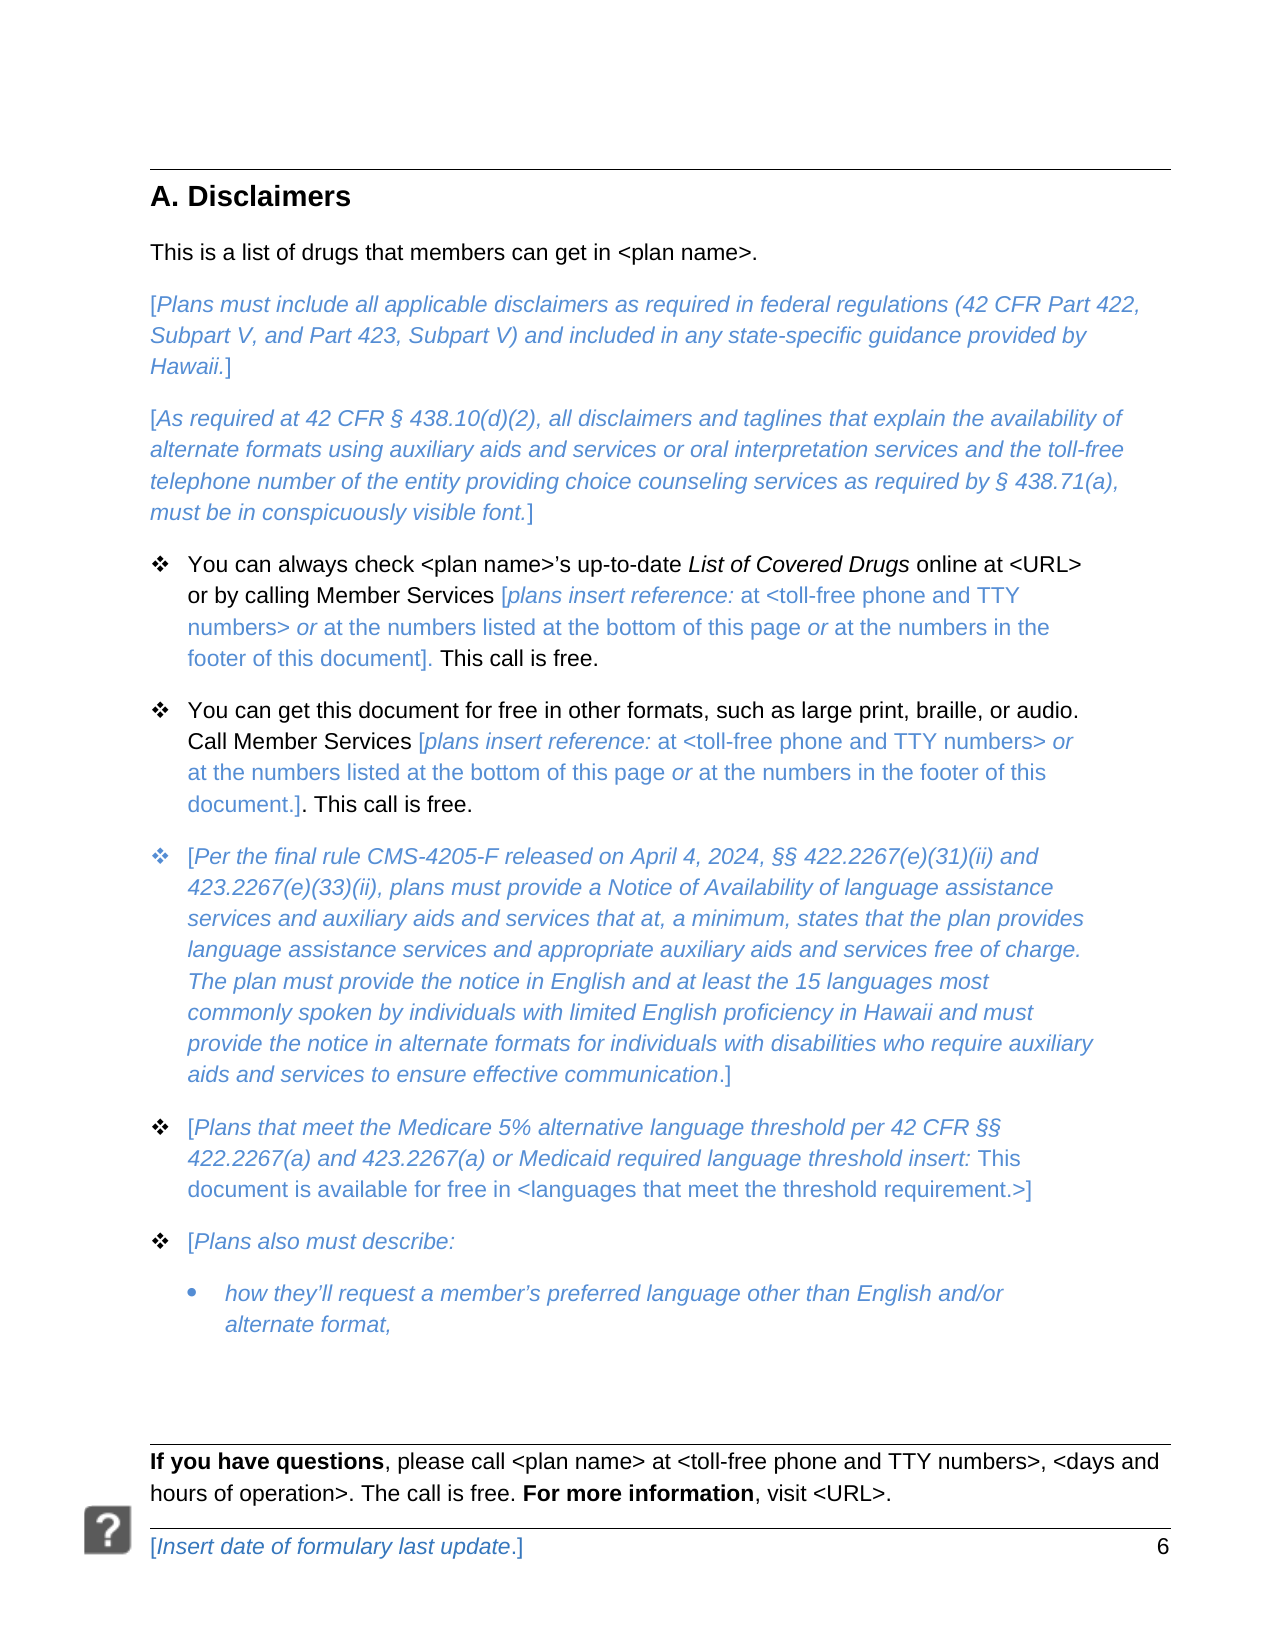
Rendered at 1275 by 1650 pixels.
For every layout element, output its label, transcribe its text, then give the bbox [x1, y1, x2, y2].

list [Per the final rule CMS-4205-F released on April 4, 2024, §§ 422.2267(e)(31)(ii) and 423.2267(e)(33)(ii), plans must provide a Notice of Availability of language assistance services and auxiliary aids and services that at, a minimum, states that the plan provides language assistance services and appropriate auxiliary aids and services free of charge. The plan must provide the notice in English and at least the 15 languages most commonly spoken by individuals with limited English proficiency in Hawaii and must provide the notice in alternate formats for individuals with disabilities who require auxiliary aids and services to ensure effective communication.] [150, 839, 1096, 1089]
text You can get this document for free in other formats, such as large print, braille, or audio. Call Member Services [plans insert reference: at <toll-free phone and TTY numbers> or at the numbers listed at the bottom of this page or at the numbers in the footer of this document.]. This call is free. [150, 693, 1096, 818]
text [Plans must include all applicable disclaimers as required in federal regulations (42 CFR Part 422, Subpart V, and Part 423, Subpart V) and included in any state-specific guidance provided by Hawaii.] [150, 287, 1171, 381]
text how they’ll request a member’s preferred language other than English and/or alternate format, [187, 1277, 1096, 1339]
text This is a list of drugs that members can get in <plan name>. [150, 235, 1171, 266]
text [As required at 42 CFR § 438.10(d)(2), all disclaimers and taglines that explain the availability of alternate formats using auxiliary aids and services or oral interpretation services and the toll-free telephone number of the entity providing choice counseling services as required by § 438.71(a), must be in conspicuously visible font.] [150, 402, 1171, 527]
text [Plans also must describe: [150, 1224, 1096, 1256]
text You can always check <plan name>’s up-to-date List of Covered Drugs online at <URL> or by calling Member Services [plans insert reference: at <toll-free phone and TTY numbers> or at the numbers listed at the bottom of this page or at the numbers in the footer of this document]. This call is free. [150, 547, 1096, 672]
picture [84, 1505, 133, 1556]
subtitle Disclaimers [150, 170, 1171, 214]
text [Plans that meet the Medicare 5% alternative language threshold per 42 CFR §§ 422.2267(a) and 423.2267(a) or Medicaid required language threshold insert: This document is available for free in <languages that meet the threshold requirement.>] [150, 1110, 1096, 1204]
